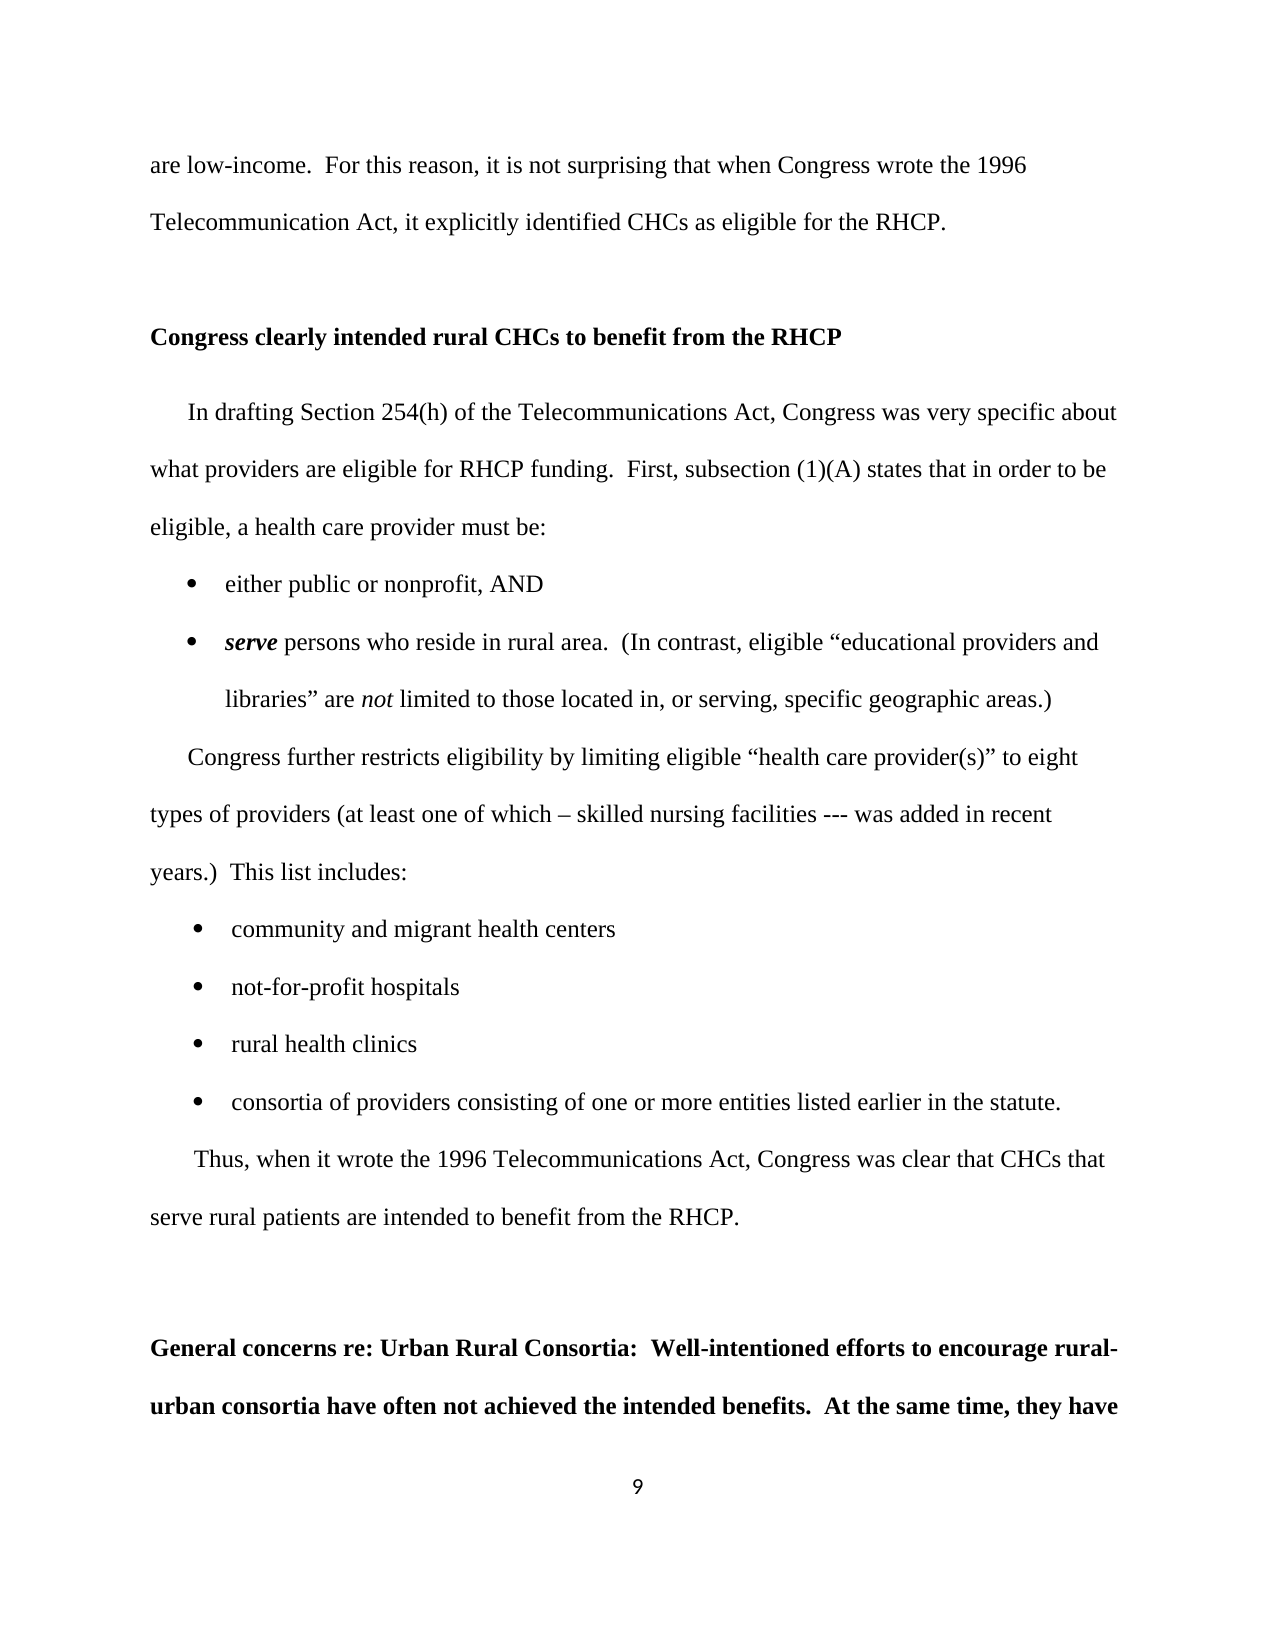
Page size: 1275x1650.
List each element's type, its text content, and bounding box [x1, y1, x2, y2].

text Thus, when it wrote the 1996 Telecommunications Act, Congress was clear that CHCs that serve rural patients are intended to benefit from the RHCP. [150, 1144, 1125, 1230]
list not-for-profit hospitals [194, 972, 1125, 1000]
list rural health clinics [194, 1029, 1125, 1058]
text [150, 150, 1125, 236]
list consortia of providers consisting of one or more entities listed earlier in the statute. [194, 1087, 1125, 1115]
text In drafting Section 254(h) of the Telecommunications Act, Congress was very specific about what providers are eligible for RHCP funding. First, subsection (1)(A) states that in order to be eligible, a health care provider must be: [150, 397, 1125, 540]
list either public or nonprofit, AND [187, 569, 1125, 598]
list community and migrant health centers [194, 914, 1125, 943]
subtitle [150, 1333, 1125, 1419]
list serve persons who reside in rural area. (In contrast, eligible “educational providers and libraries” are not limited to those located in, or serving, specific geographic areas.) [187, 627, 1125, 713]
subtitle Congress clearly intended rural CHCs to benefit from the RHCP [150, 322, 1125, 351]
text Congress further restricts eligibility by limiting eligible “health care provider(s)” to eight types of providers (at least one of which – skilled nursing facilities --- was added in recent years.) This list includes: [150, 742, 1125, 885]
